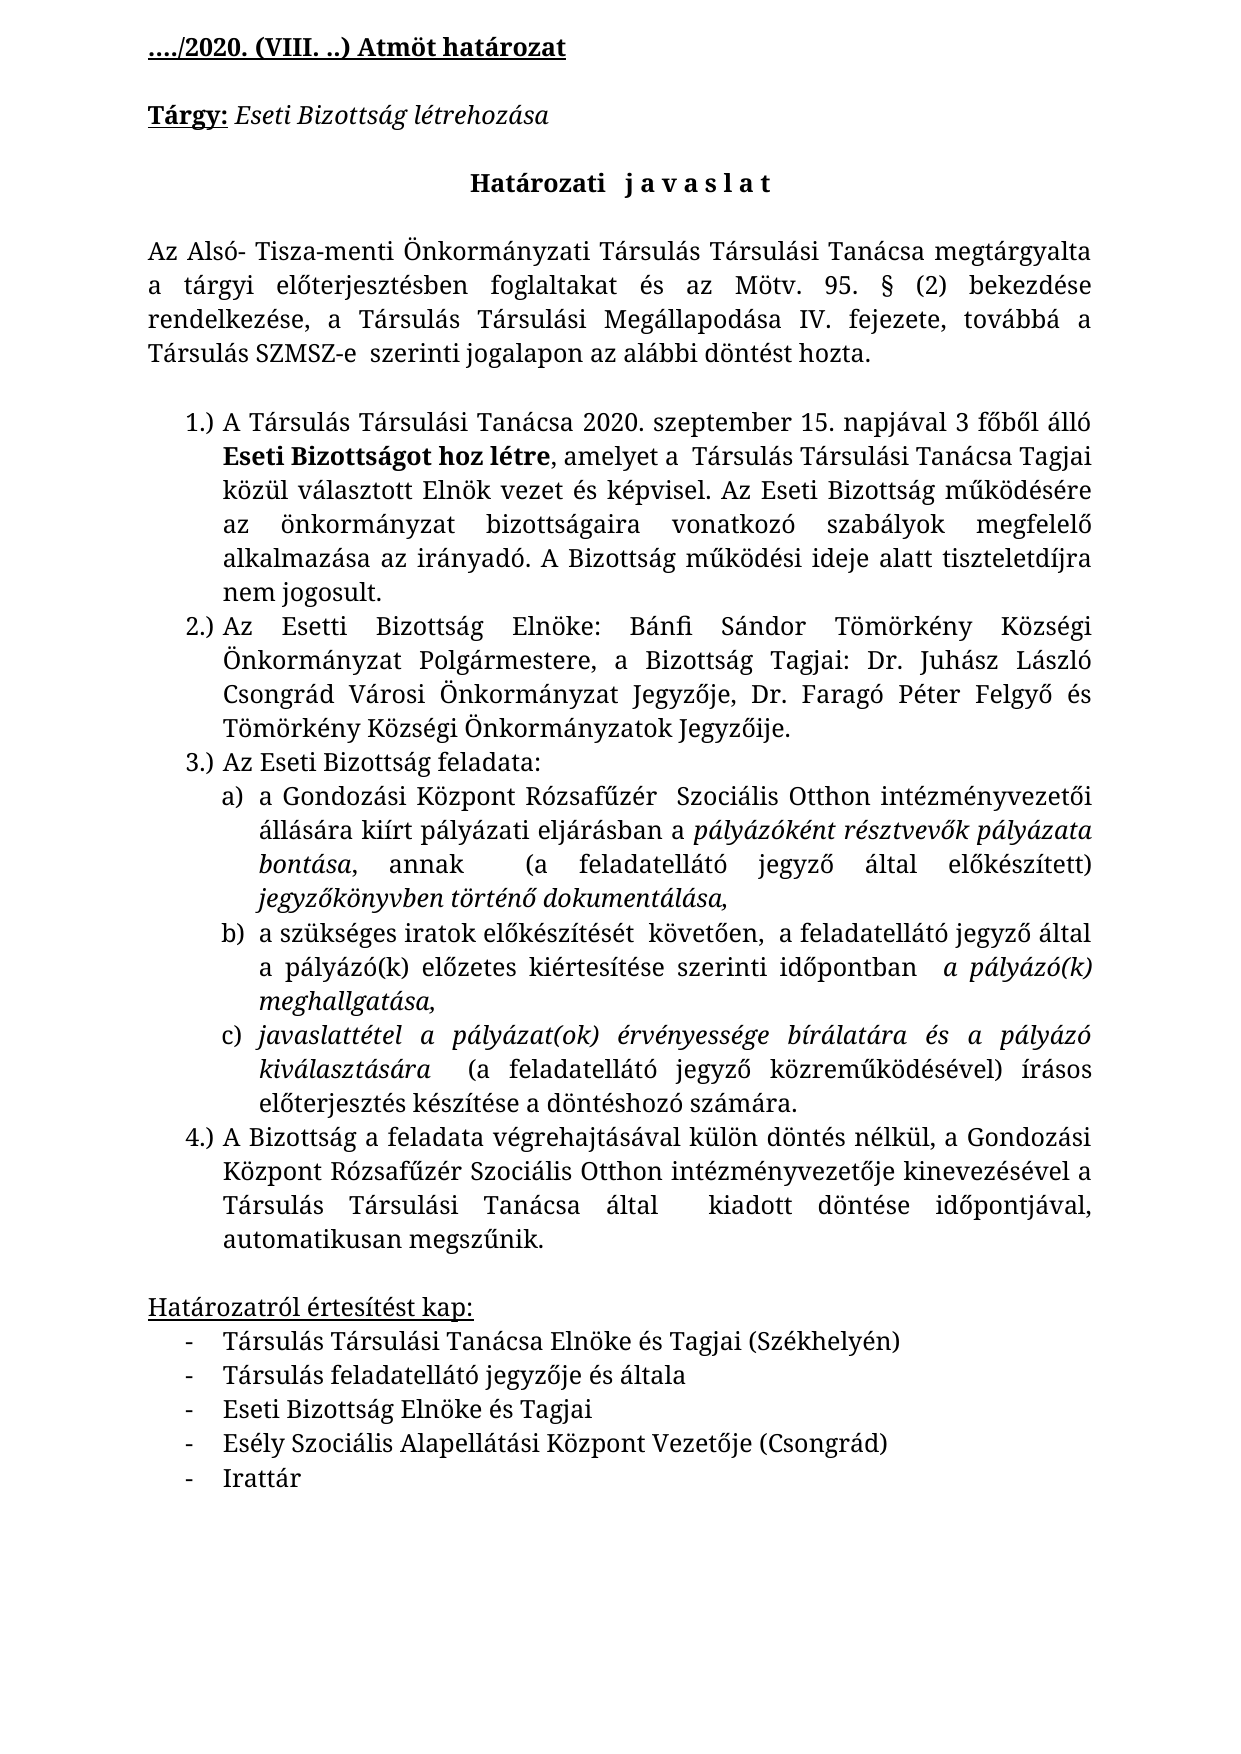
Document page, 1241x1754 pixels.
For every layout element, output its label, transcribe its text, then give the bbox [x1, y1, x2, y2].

list Az Alsó- Tisza-menti Önkormányzati Társulás Társulási Tanácsa megtárgyalta a tárgyi előterjesztésben foglaltakat és az Mötv. 95. § (2) bekezdése rendelkezése, a Társulás Társulási Megállapodása IV. fejezete, továbbá a Társulás SZMSZ-e szerinti jogalapon az alábbi döntést hozta. [148, 234, 1093, 370]
list Határozati j a v a s l a t [148, 166, 1093, 200]
list a Gondozási Központ Rózsafűzér Szociális Otthon intézményvezetői állására kiírt pályázati eljárásban a pályázóként résztvevők pályázata bontása, annak (a feladatellátó jegyző által előkészített) jegyzőkönyvben történő dokumentálása, [221, 779, 1093, 915]
list Esély Szociális Alapellátási Központ Vezetője (Csongrád) [185, 1426, 1093, 1460]
list Irattár [185, 1460, 1093, 1494]
list Határozatról értesítést kap: [148, 1290, 1093, 1324]
list Társulás Társulási Tanácsa Elnöke és Tagjai (Székhelyén) [185, 1324, 1093, 1358]
list Tárgy: Eseti Bizottság létrehozása [148, 98, 1093, 132]
list Társulás feladatellátó jegyzője és általa [185, 1358, 1093, 1392]
list javaslattétel a pályázat(ok) érvényessége bírálatára és a pályázó kiválasztására (a feladatellátó jegyző közreműködésével) írásos előterjesztés készítése a döntéshozó számára. [221, 1017, 1093, 1119]
list a szükséges iratok előkészítését követően, a feladatellátó jegyző által a pályázó(k) előzetes kiértesítése szerinti időpontban a pályázó(k) meghallgatása, [221, 915, 1093, 1017]
list Eseti Bizottság Elnöke és Tagjai [185, 1392, 1093, 1426]
list A Bizottság a feladata végrehajtásával külön döntés nélkül, a Gondozási Központ Rózsafűzér Szociális Otthon intézményvezetője kinevezésével a Társulás Társulási Tanácsa által kiadott döntése időpontjával, automatikusan megszűnik. [185, 1119, 1093, 1256]
list …./2020. (VIII. ..) Atmöt határozat [148, 29, 1093, 64]
list Az Eseti Bizottság feladata: [185, 745, 1093, 779]
list Az Esetti Bizottság Elnöke: Bánfi Sándor Tömörkény Községi Önkormányzat Polgármestere, a Bizottság Tagjai: Dr. Juhász László Csongrád Városi Önkormányzat Jegyzője, Dr. Faragó Péter Felgyő és Tömörkény Községi Önkormányzatok Jegyzőije. [185, 609, 1093, 745]
list A Társulás Társulási Tanácsa 2020. szeptember 15. napjával 3 főből álló Eseti Bizottságot hoz létre, amelyet a Társulás Társulási Tanácsa Tagjai közül választott Elnök vezet és képvisel. Az Eseti Bizottság működésére az önkormányzat bizottságaira vonatkozó szabályok megfelelő alkalmazása az irányadó. A Bizottság működési ideje alatt tiszteletdíjra nem jogosult. [185, 404, 1093, 609]
